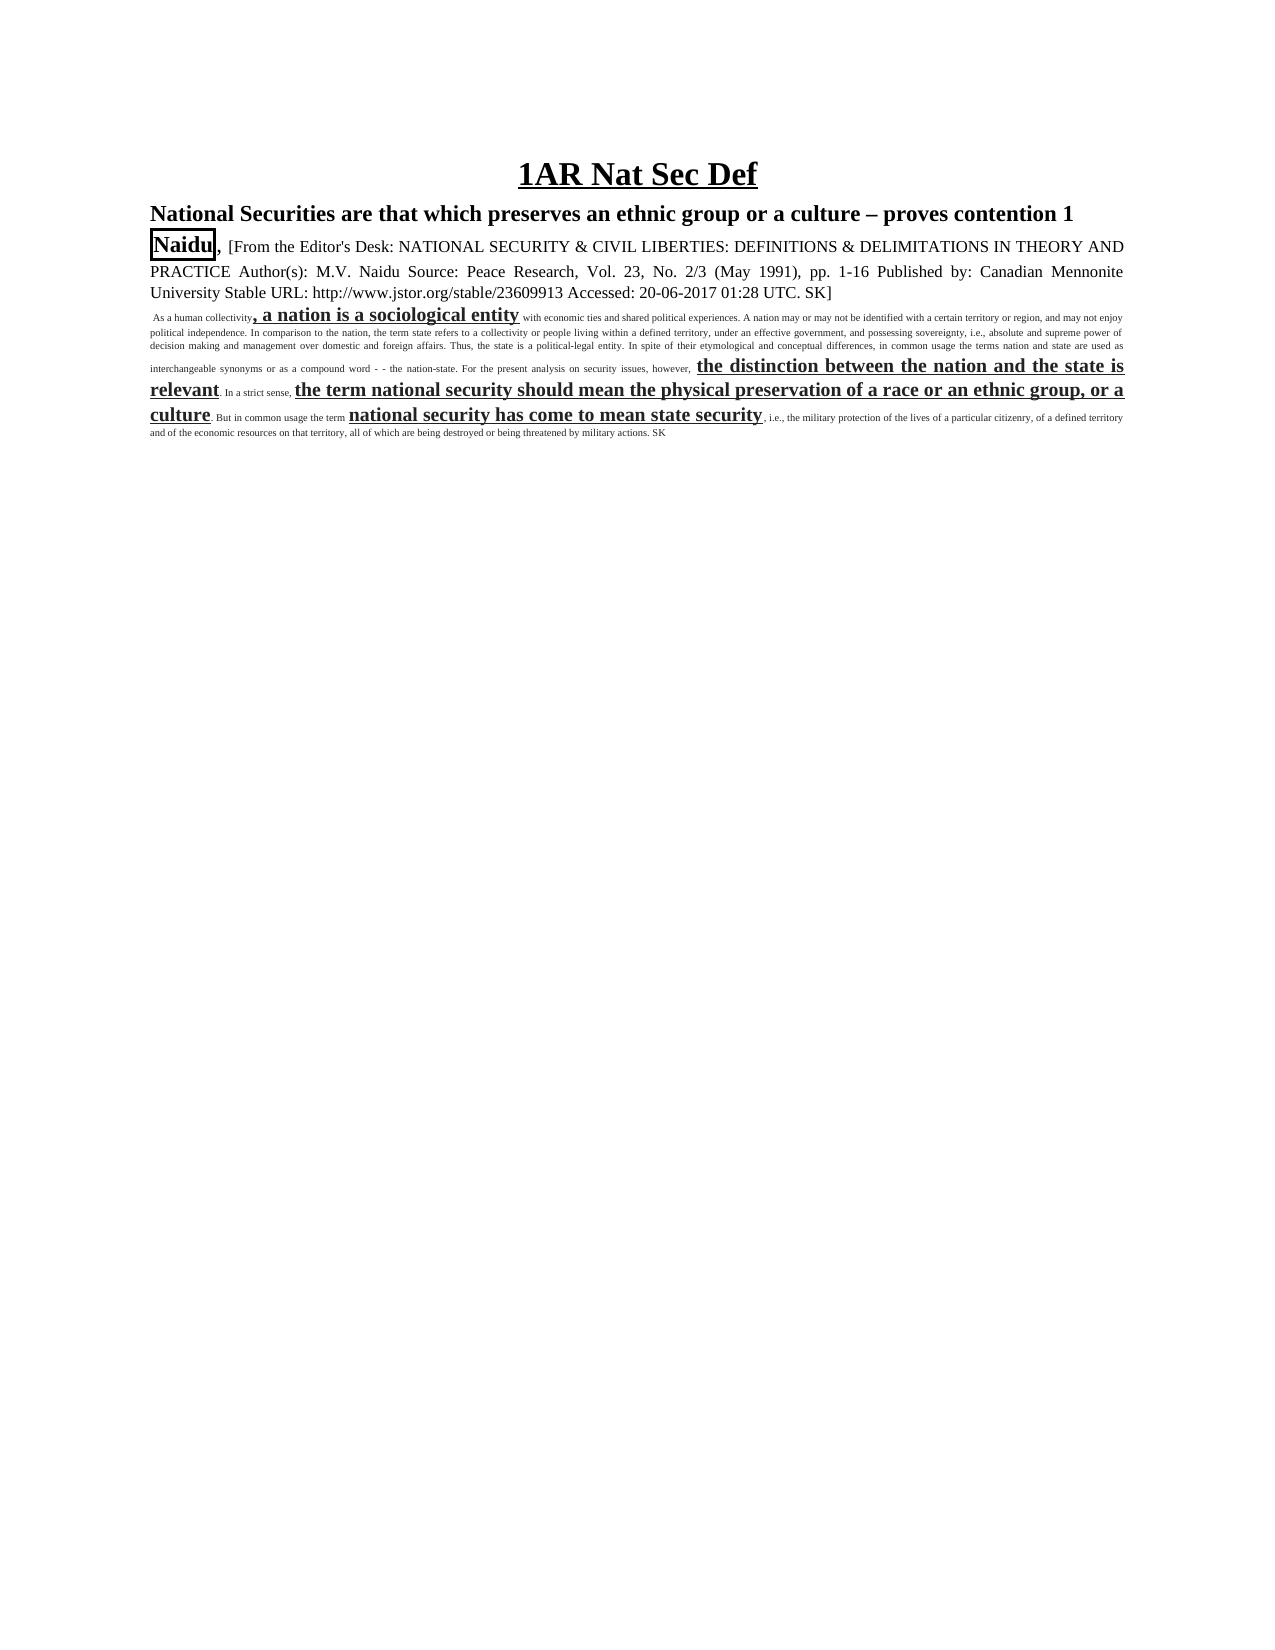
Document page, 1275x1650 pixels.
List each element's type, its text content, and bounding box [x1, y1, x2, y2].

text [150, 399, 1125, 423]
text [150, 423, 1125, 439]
subtitle National Securities are that which preserves an ethnic group or a culture – proves contention 1 [150, 200, 1125, 226]
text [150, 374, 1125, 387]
subtitle 1AR Nat Sec Def [150, 154, 1125, 192]
text Naidu, [From the Editor's Desk: NATIONAL SECURITY & CIVIL LIBERTIES: DEFINITIONS & DELIMITATIONS IN THEORY AND PRACTICE Author(s): M.V. Naidu Source: Peace Research, Vol. 23, No. 2/3 (May 1991), pp. 1-16 Published by: Canadian Mennonite University Stable URL: http://www.jstor.org/stable/23609913 Accessed: 20-06-2017 01:28 UTC. SK] [150, 228, 1125, 302]
